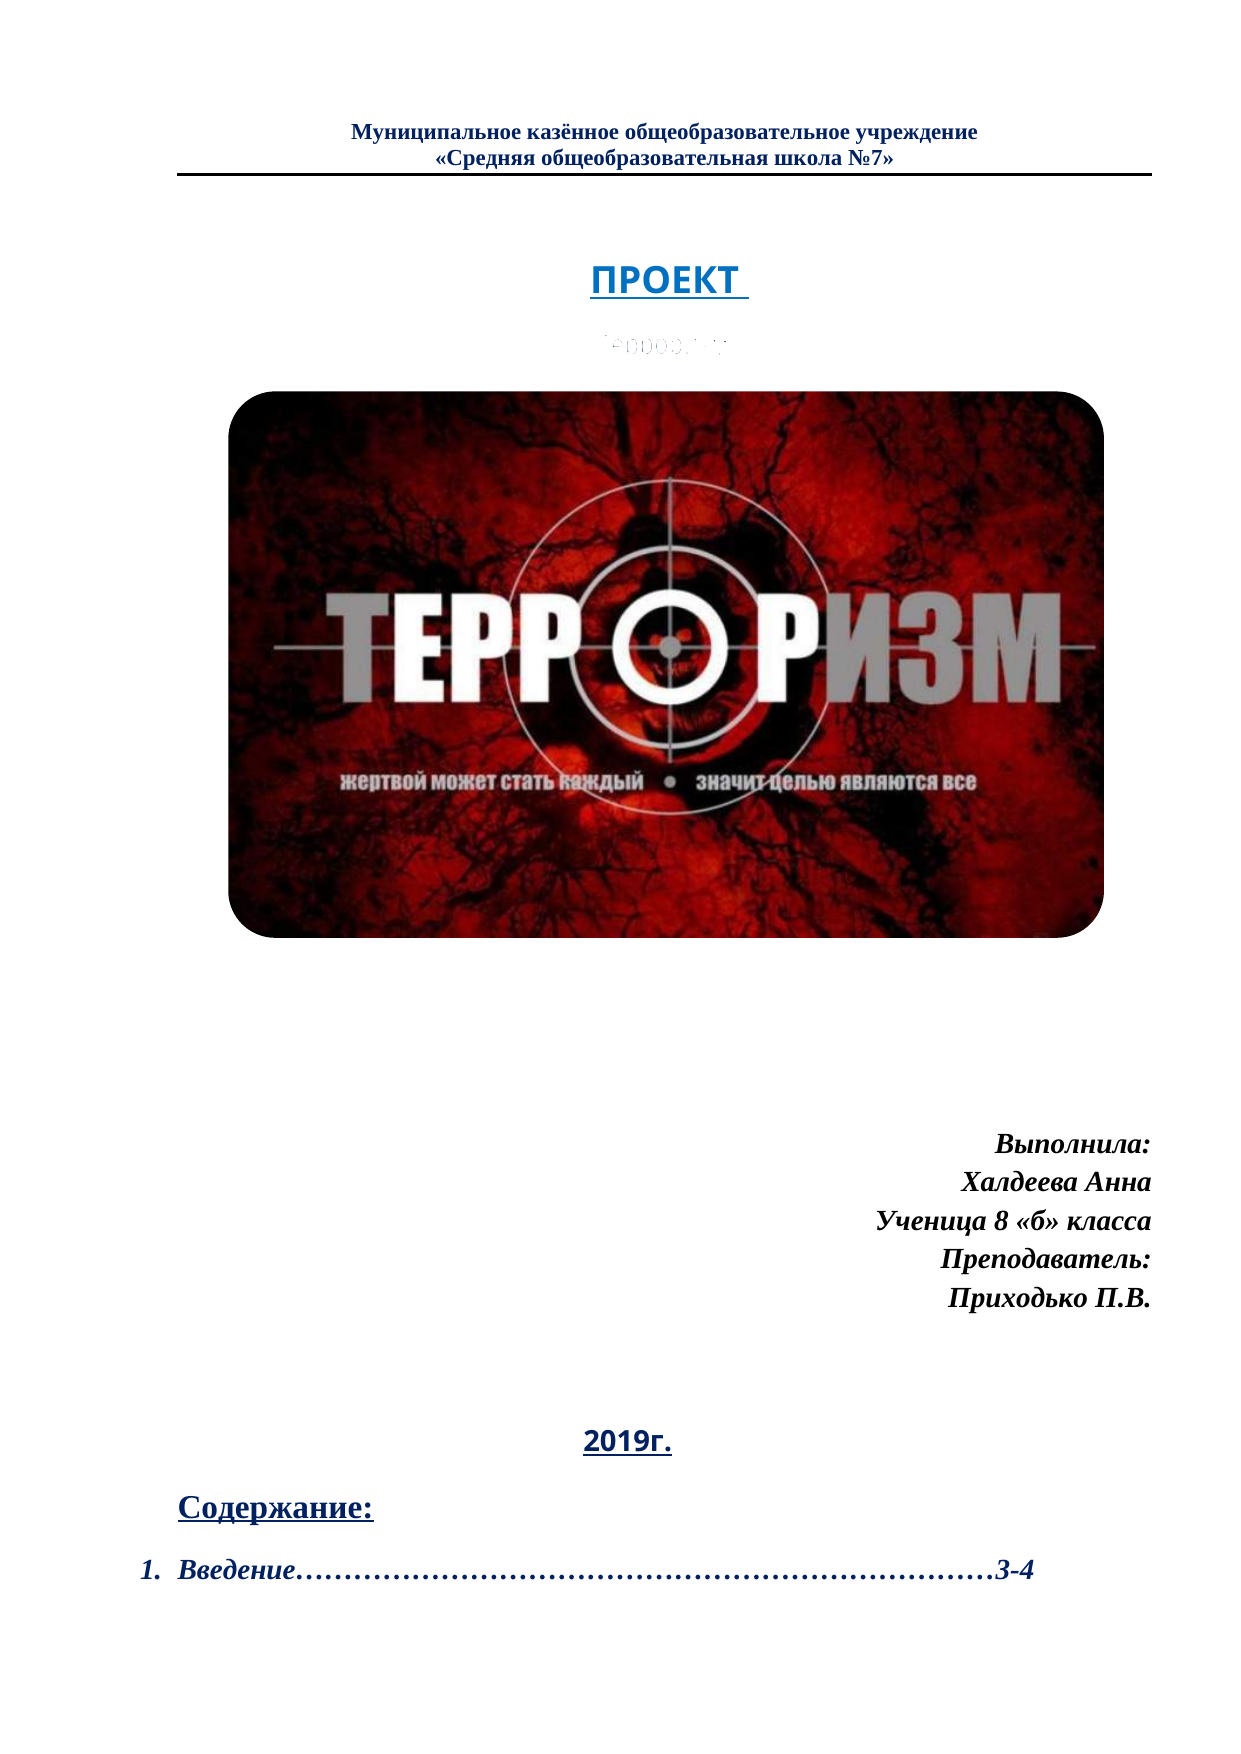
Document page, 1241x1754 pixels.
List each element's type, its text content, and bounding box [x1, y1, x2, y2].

text Выполнила: [177, 1126, 1152, 1159]
text Халдеева Анна [177, 1164, 1152, 1198]
text Ученица 8 «б» класса [177, 1203, 1152, 1237]
text «Средняя общеобразовательная школа №7» [177, 144, 1152, 173]
text 2019г. [103, 1421, 1152, 1460]
text Приходько П.В. [177, 1280, 1152, 1314]
text ПРОЕКТ [177, 253, 1152, 304]
text Содержание: [177, 1487, 1152, 1526]
text Муниципальное казённое общеобразовательное учреждение [177, 118, 1152, 144]
picture [228, 391, 1104, 938]
text Преподаватель: [177, 1242, 1152, 1275]
list Введение………………………………………………………………3-4 [140, 1552, 1152, 1586]
